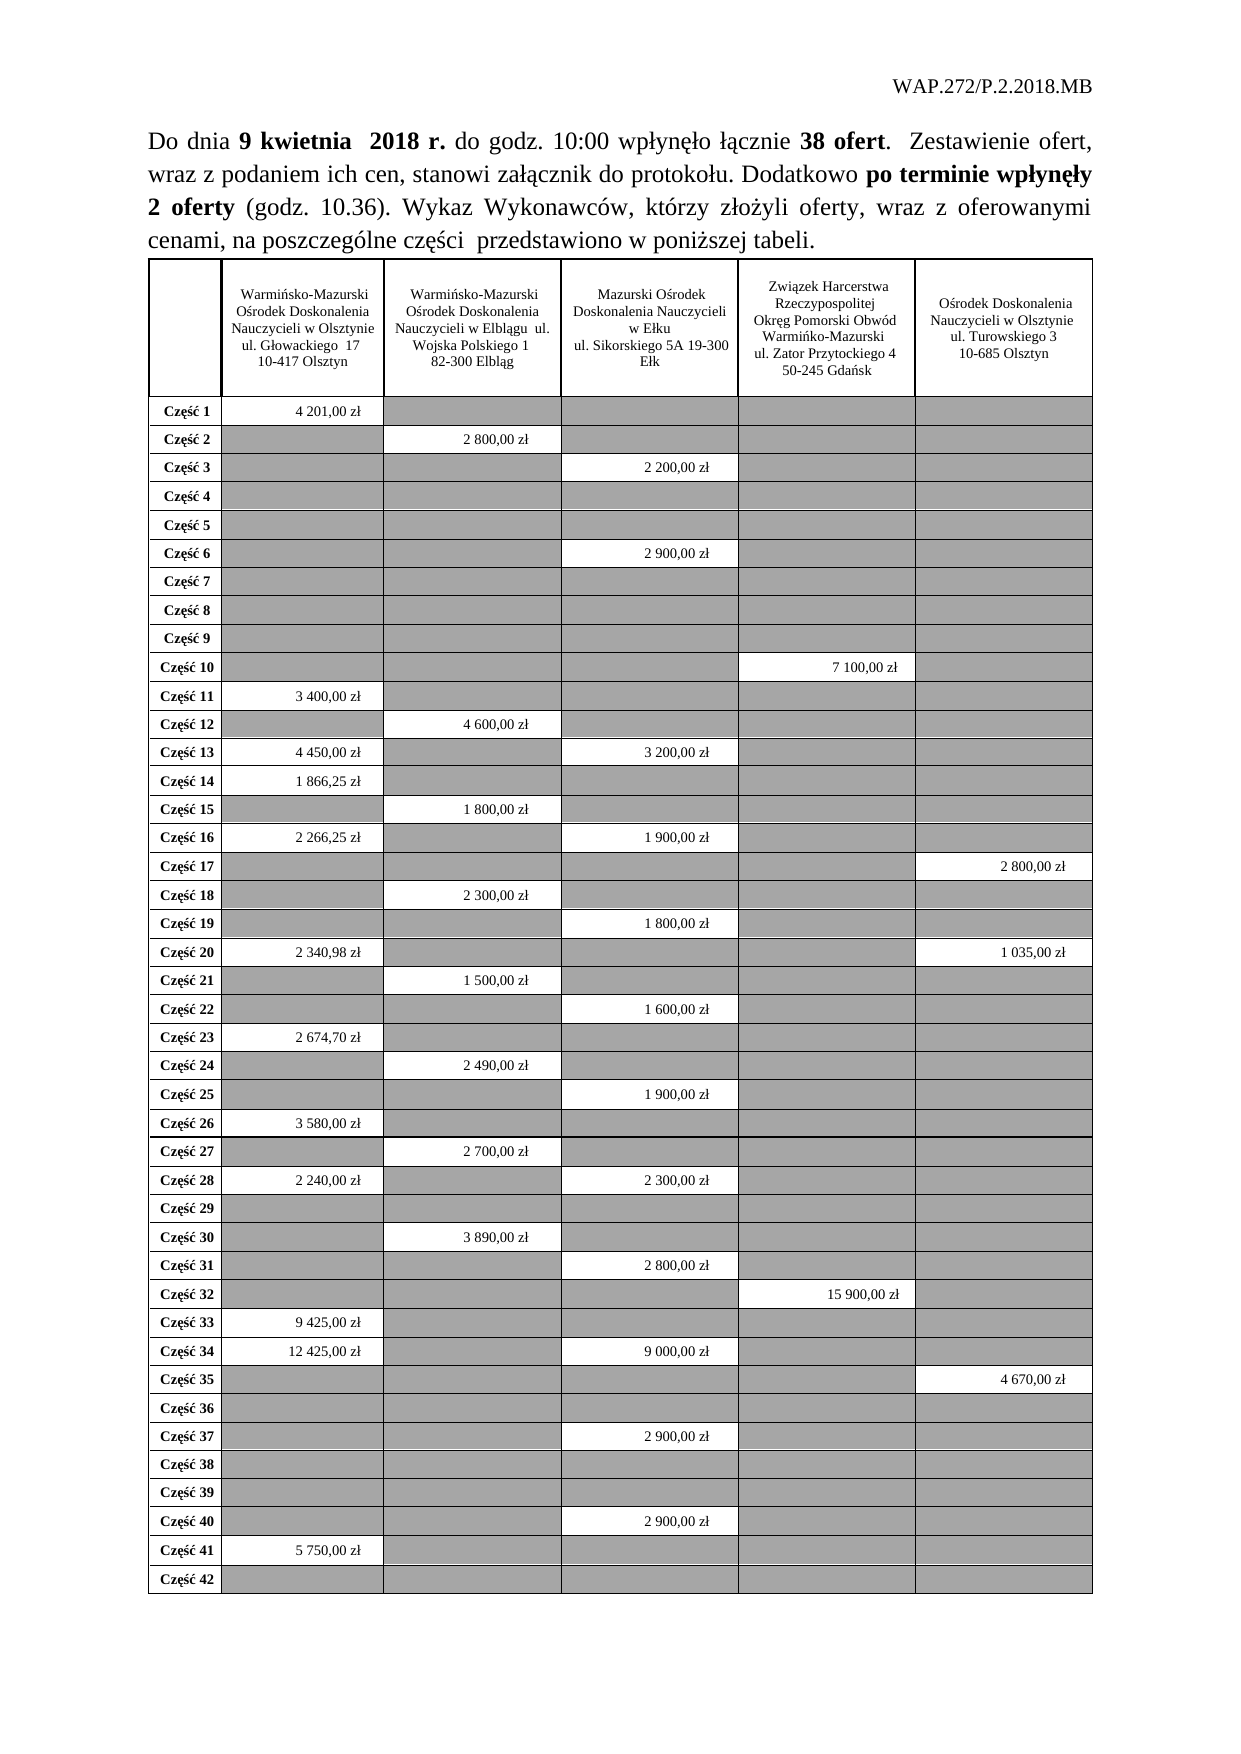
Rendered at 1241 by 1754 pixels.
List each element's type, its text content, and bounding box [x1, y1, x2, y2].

table_cell [739, 397, 915, 425]
table_cell 1 500,00 zł [384, 967, 561, 994]
table_cell Część 39 [149, 1478, 221, 1506]
table_cell 3 580,00 zł [222, 1110, 383, 1136]
table_cell [384, 454, 561, 481]
table_cell [222, 596, 383, 624]
table_cell 1 800,00 zł [384, 796, 561, 822]
table_cell 9 425,00 zł [222, 1309, 383, 1337]
table_cell [916, 824, 1092, 852]
table_cell [384, 596, 561, 624]
table_cell [222, 482, 383, 509]
table_cell [562, 1024, 738, 1051]
table_cell 1 035,00 zł [916, 939, 1092, 966]
table_cell [384, 1309, 561, 1337]
table_cell Część 6 [149, 539, 221, 567]
table_cell 2 900,00 zł [562, 540, 738, 567]
table_cell [222, 511, 383, 539]
table_cell [916, 568, 1092, 595]
table_cell [739, 426, 915, 453]
table_cell [222, 881, 383, 908]
table_cell [222, 568, 383, 595]
table_cell [384, 1394, 561, 1422]
table_cell 2 800,00 zł [384, 426, 561, 453]
table_cell [739, 625, 915, 652]
table_cell [739, 568, 915, 595]
table_cell 1 866,25 zł [222, 766, 383, 795]
table_cell [739, 1338, 915, 1365]
table_cell Część 28 [149, 1166, 221, 1194]
table_cell [916, 739, 1092, 765]
table_cell Część 4 [149, 481, 221, 509]
table_cell [739, 596, 915, 624]
table_cell Część 1 [149, 397, 221, 425]
table_cell [222, 910, 383, 937]
table_cell [739, 1566, 915, 1593]
table_cell Część 29 [149, 1194, 221, 1222]
table_cell [384, 482, 561, 509]
table_cell Część 23 [149, 1023, 221, 1051]
table_cell [222, 1366, 383, 1393]
table_cell Część 27 [149, 1136, 221, 1166]
table_cell Część 11 [149, 681, 221, 710]
table_cell [916, 1110, 1092, 1136]
table_cell [916, 426, 1092, 453]
table_cell [562, 397, 738, 425]
table_cell [384, 910, 561, 937]
table_cell [916, 682, 1092, 710]
table_cell Część 31 [149, 1251, 221, 1279]
table_cell [222, 1252, 383, 1279]
table_cell [222, 711, 383, 737]
table_cell [562, 1566, 738, 1593]
table_cell 1 900,00 zł [562, 824, 738, 852]
table_cell Część 16 [149, 823, 221, 852]
table_cell 4 600,00 zł [384, 711, 561, 737]
table_cell [916, 1423, 1092, 1449]
table_cell [562, 426, 738, 453]
table_cell [916, 511, 1092, 539]
table_cell [384, 682, 561, 710]
table_cell [222, 995, 383, 1023]
table_cell [384, 1280, 561, 1308]
table_cell [222, 1451, 383, 1478]
table_cell Część 40 [149, 1506, 221, 1535]
table_cell [562, 653, 738, 681]
table_cell [739, 1252, 915, 1279]
table_cell [562, 1280, 738, 1308]
table_cell [916, 1195, 1092, 1222]
table_cell [916, 1052, 1092, 1079]
table_cell [222, 625, 383, 652]
table_cell [222, 1394, 383, 1422]
table_cell [916, 625, 1092, 652]
table_cell Część 15 [149, 795, 221, 822]
table_cell [562, 1451, 738, 1478]
table_header Warmińsko-Mazurski Ośrodek Doskonalenia Nauczycieli w Olsztynie ul. Głowackiego 17 10-417 Olsztyn [223, 260, 383, 396]
table_cell 2 900,00 zł [562, 1507, 738, 1535]
table_cell [384, 1451, 561, 1478]
table_cell Część 21 [149, 966, 221, 994]
table_cell [916, 1566, 1092, 1593]
table_cell 15 900,00 zł [739, 1280, 915, 1308]
table_cell [739, 1394, 915, 1422]
table_cell 4 670,00 zł [916, 1366, 1092, 1393]
table_cell [916, 1338, 1092, 1365]
table_cell [384, 1507, 561, 1535]
table_header Mazurski Ośrodek Doskonalenia Nauczycieli w Ełku ul. Sikorskiego 5A 19-300 Ełk [562, 260, 737, 396]
table_cell [739, 939, 915, 966]
table_cell Część 34 [149, 1337, 221, 1365]
table_cell [739, 796, 915, 822]
table_cell [739, 1080, 915, 1109]
table_cell [384, 824, 561, 852]
table_cell [739, 1479, 915, 1506]
table_cell [562, 1195, 738, 1222]
table_cell [916, 1280, 1092, 1308]
table_cell [916, 796, 1092, 822]
table_cell [222, 1052, 383, 1079]
table_cell [562, 568, 738, 595]
table_cell [739, 1167, 915, 1194]
table_cell [562, 967, 738, 994]
table_cell Część 19 [149, 909, 221, 937]
table_cell [562, 1223, 738, 1251]
table_cell [739, 1423, 915, 1449]
table_cell Część 25 [149, 1079, 221, 1109]
table_cell [384, 511, 561, 539]
table_cell Część 30 [149, 1222, 221, 1251]
table_cell [916, 967, 1092, 994]
table_cell [384, 625, 561, 652]
table_cell [222, 967, 383, 994]
table_cell [562, 1366, 738, 1393]
table_cell [384, 1366, 561, 1393]
table_cell [739, 1309, 915, 1337]
table_cell [222, 426, 383, 453]
table_cell [384, 1479, 561, 1506]
table_cell [916, 910, 1092, 937]
table_cell Część 3 [149, 453, 221, 481]
table_cell Część 38 [149, 1450, 221, 1478]
table_cell [384, 1252, 561, 1279]
table_cell [916, 1138, 1092, 1166]
table_cell [222, 1223, 383, 1251]
table_cell [562, 881, 738, 908]
table_cell [384, 540, 561, 567]
table_cell [739, 511, 915, 539]
table_cell [739, 1536, 915, 1564]
table_cell [739, 1451, 915, 1478]
table_cell Część 13 [149, 738, 221, 765]
table_cell [562, 1479, 738, 1506]
table_cell [916, 1507, 1092, 1535]
table_cell [222, 1479, 383, 1506]
table_cell [739, 711, 915, 737]
table_cell [916, 1080, 1092, 1109]
table_cell [916, 1167, 1092, 1194]
table_cell Część 10 [149, 652, 221, 681]
table_cell [562, 482, 738, 509]
table_cell [384, 653, 561, 681]
table_cell [384, 1110, 561, 1136]
table_cell [739, 766, 915, 795]
table_cell Część 5 [149, 510, 221, 539]
table_cell Część 2 [149, 425, 221, 453]
table_cell 2 800,00 zł [916, 853, 1092, 880]
table_cell [222, 1423, 383, 1449]
table_cell [739, 1223, 915, 1251]
table_header Warmińsko-Mazurski Ośrodek Doskonalenia Nauczycieli w Elblągu ul. Wojska Polskiego 1 82-300 Elbląg [385, 260, 560, 396]
table_cell 2 900,00 zł [562, 1423, 738, 1449]
table_cell 2 340,98 zł [222, 939, 383, 966]
table_cell 1 800,00 zł [562, 910, 738, 937]
table_cell [916, 1451, 1092, 1478]
table_cell 3 400,00 zł [222, 682, 383, 710]
table_cell [739, 1507, 915, 1535]
table_cell [222, 1138, 383, 1166]
table_cell [916, 711, 1092, 737]
table_cell [384, 1338, 561, 1365]
table_cell Część 37 [149, 1422, 221, 1449]
table_cell [916, 482, 1092, 509]
table_cell Część 9 [149, 624, 221, 652]
table_cell [222, 1566, 383, 1593]
table_cell [562, 939, 738, 966]
table_cell [739, 995, 915, 1023]
table_cell [739, 682, 915, 710]
table_cell 2 240,00 zł [222, 1167, 383, 1194]
table_cell [562, 682, 738, 710]
table_cell Część 7 [149, 567, 221, 595]
table_cell [384, 1024, 561, 1051]
table_cell [384, 1423, 561, 1449]
table_cell [384, 568, 561, 595]
table_cell Część 32 [149, 1279, 221, 1308]
table_cell [222, 1280, 383, 1308]
table_cell [562, 1536, 738, 1564]
table_cell [739, 1195, 915, 1222]
table_cell [739, 1052, 915, 1079]
table_cell [916, 1309, 1092, 1337]
table_cell [739, 540, 915, 567]
table_cell [562, 796, 738, 822]
table_header Ośrodek Doskonalenia Nauczycieli w Olsztynie ul. Turowskiego 3 10-685 Olsztyn [916, 260, 1092, 396]
table_cell 3 890,00 zł [384, 1223, 561, 1251]
table_cell [222, 1507, 383, 1535]
table_cell [916, 1024, 1092, 1051]
table_cell [562, 625, 738, 652]
table_cell [562, 1110, 738, 1136]
table_cell [222, 1195, 383, 1222]
table_cell [739, 1110, 915, 1136]
table_cell Część 12 [149, 710, 221, 737]
table_cell Część 36 [149, 1393, 221, 1422]
table_cell [562, 853, 738, 880]
table_cell [739, 824, 915, 852]
table_cell [384, 1167, 561, 1194]
table_cell 2 266,25 zł [222, 824, 383, 852]
table_cell [739, 853, 915, 880]
table_cell [916, 1479, 1092, 1506]
table_cell [739, 1366, 915, 1393]
table_cell 2 200,00 zł [562, 454, 738, 481]
table_cell [739, 1138, 915, 1166]
table_cell [562, 596, 738, 624]
table_cell 2 700,00 zł [384, 1138, 561, 1166]
table_cell [916, 397, 1092, 425]
table_cell 1 900,00 zł [562, 1080, 738, 1109]
table_cell Część 24 [149, 1051, 221, 1079]
table_cell [916, 995, 1092, 1023]
table_cell Część 14 [149, 765, 221, 795]
table_cell Część 42 [149, 1565, 221, 1593]
table_cell 2 300,00 zł [384, 881, 561, 908]
table_cell [916, 454, 1092, 481]
table_cell Część 18 [149, 880, 221, 908]
table_cell [739, 967, 915, 994]
table_cell [222, 796, 383, 822]
table_cell Część 20 [149, 938, 221, 966]
table_cell [916, 653, 1092, 681]
table_cell 7 100,00 zł [739, 653, 915, 681]
table_cell [384, 995, 561, 1023]
table_cell 4 450,00 zł [222, 739, 383, 765]
table_cell Część 17 [149, 852, 221, 880]
table_cell [562, 511, 738, 539]
table_cell [739, 881, 915, 908]
table_cell [384, 1195, 561, 1222]
table_cell [916, 1223, 1092, 1251]
table_cell 2 490,00 zł [384, 1052, 561, 1079]
table_cell [739, 454, 915, 481]
table_cell Część 41 [149, 1535, 221, 1564]
table_cell [562, 766, 738, 795]
table_cell [739, 482, 915, 509]
table_cell [916, 540, 1092, 567]
table_cell Część 33 [149, 1308, 221, 1337]
table_cell [916, 766, 1092, 795]
table_cell [384, 1566, 561, 1593]
text Do dnia 9 kwietnia 2018 r. do godz. 10:00 wpłynęło łącznie 38 ofert. Zestawienie ofert, wraz z podaniem ich cen, stanowi załącznik do protokołu. Dodatkowo po terminie wpłynęły 2 oferty (godz. 10.36). Wykaz Wykonawców, którzy złożyli oferty, wraz z oferowanymi cenami, na poszczególne części przedstawiono w poniższej tabeli. [148, 126, 1093, 254]
table_cell [384, 1536, 561, 1564]
table_cell [739, 1024, 915, 1051]
table_cell [739, 910, 915, 937]
table_cell [916, 1252, 1092, 1279]
table_cell Część 22 [149, 994, 221, 1023]
table_cell [562, 711, 738, 737]
table_cell 3 200,00 zł [562, 739, 738, 765]
table_cell [916, 1394, 1092, 1422]
table_header Związek Harcerstwa Rzeczypospolitej Okręg Pomorski Obwód Warmińko-Mazurski ul. Zator Przytockiego 4 50-245 Gdańsk [739, 260, 914, 396]
table_cell [222, 1080, 383, 1109]
table_header [150, 260, 220, 396]
table_cell [562, 1394, 738, 1422]
table_cell 9 000,00 zł [562, 1338, 738, 1365]
table_cell [916, 596, 1092, 624]
table_cell 2 300,00 zł [562, 1167, 738, 1194]
table_cell [562, 1052, 738, 1079]
table_cell 2 674,70 zł [222, 1024, 383, 1051]
table_cell Część 26 [149, 1109, 221, 1136]
table_cell [222, 853, 383, 880]
table_cell [916, 1536, 1092, 1564]
table_cell 1 600,00 zł [562, 995, 738, 1023]
table_cell 4 201,00 zł [222, 397, 383, 425]
table_cell [384, 397, 561, 425]
table_cell Część 8 [149, 595, 221, 624]
table_cell [384, 766, 561, 795]
table_cell 5 750,00 zł [222, 1536, 383, 1564]
table_cell [562, 1309, 738, 1337]
table_cell [916, 881, 1092, 908]
table_cell [222, 653, 383, 681]
table_cell 12 425,00 zł [222, 1338, 383, 1365]
table_cell [384, 853, 561, 880]
table_cell [384, 939, 561, 966]
table_cell Część 35 [149, 1365, 221, 1393]
table_cell [222, 540, 383, 567]
table_cell [384, 739, 561, 765]
table_cell [562, 1138, 738, 1166]
table_cell 2 800,00 zł [562, 1252, 738, 1279]
table_cell [222, 454, 383, 481]
table_cell [739, 739, 915, 765]
table_cell [384, 1080, 561, 1109]
